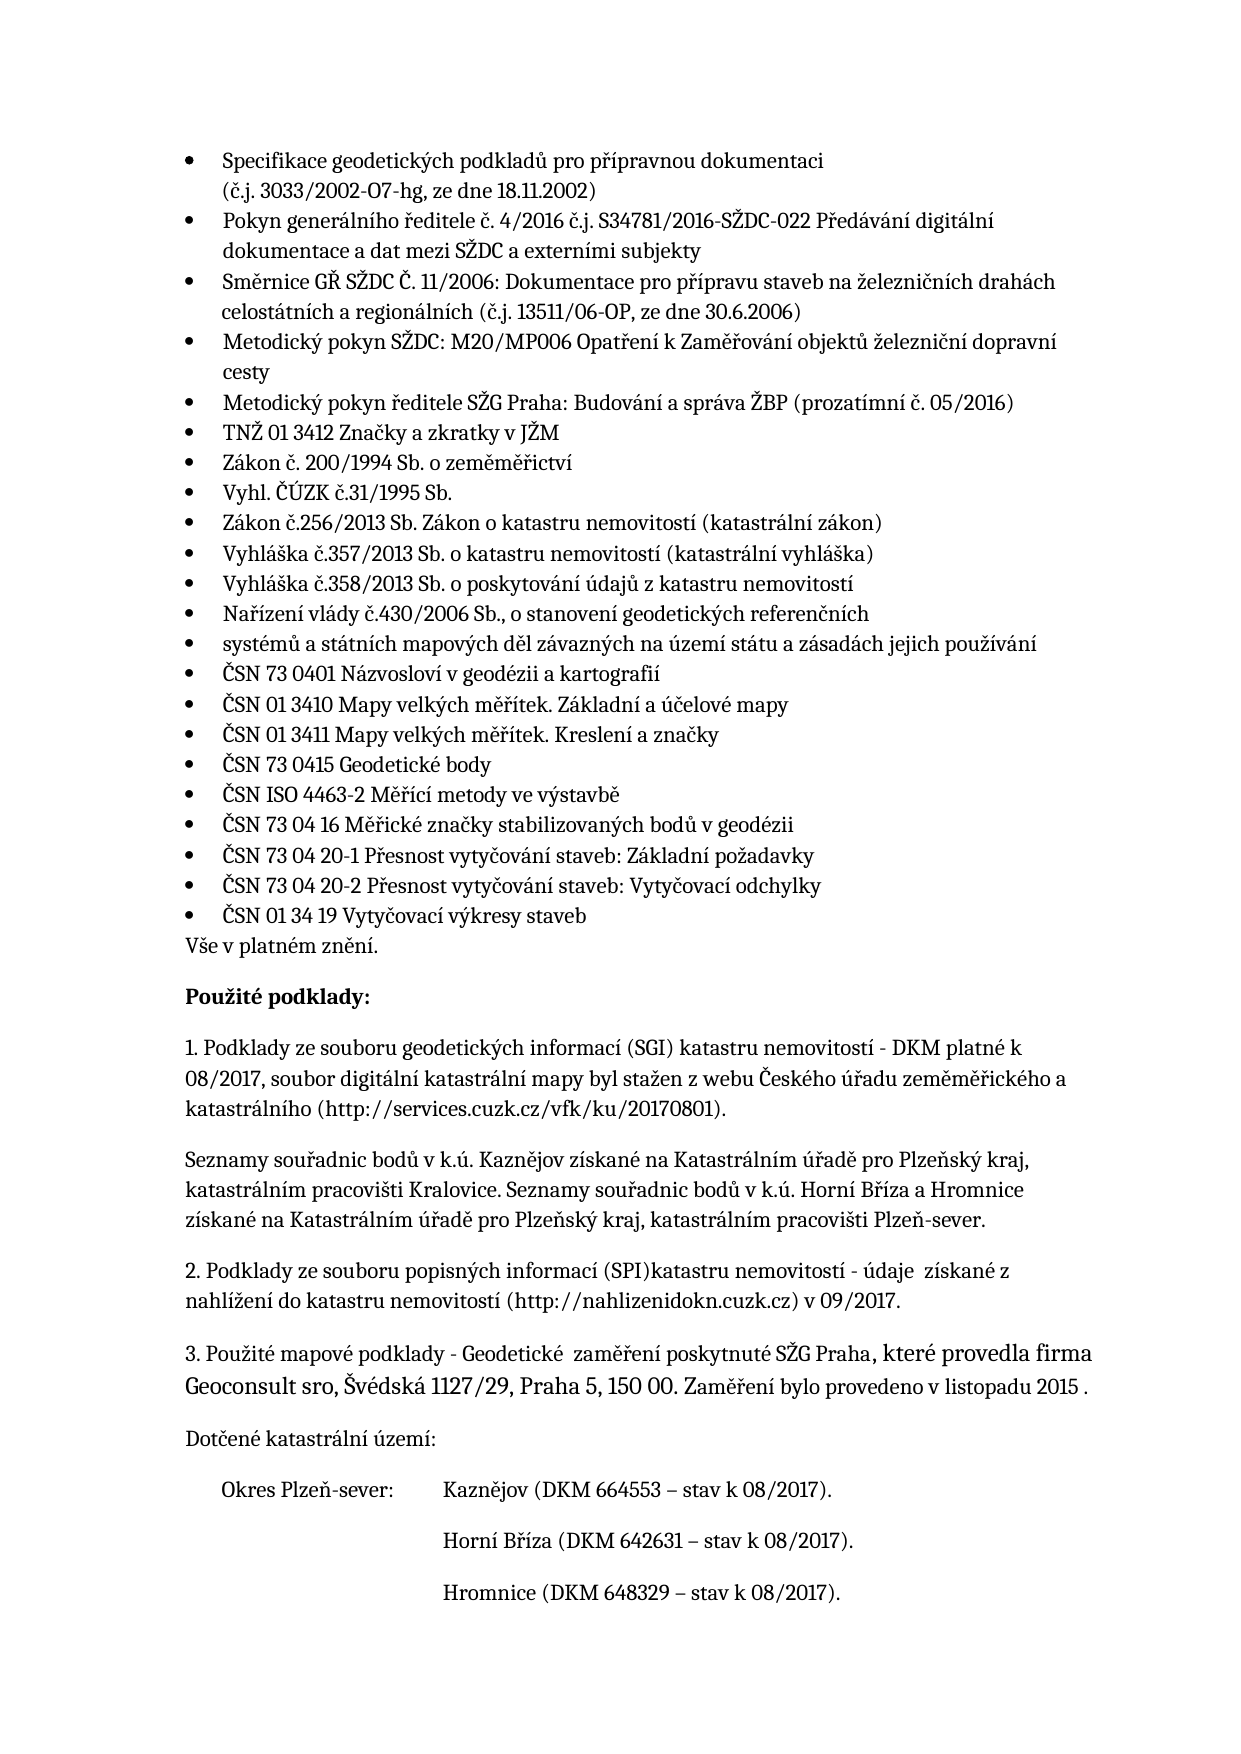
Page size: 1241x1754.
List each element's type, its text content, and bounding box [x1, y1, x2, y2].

text 1. Podklady ze souboru geodetických informací (SGI) katastru nemovitostí - DKM platné k 08/2017, soubor digitální katastrální mapy byl stažen z webu Českého úřadu zeměměřického a katastrálního (http://services.cuzk.cz/vfk/ku/20170801). [185, 1035, 1093, 1122]
list Pokyn generálního ředitele č. 4/2016 č.j. S34781/2016-SŽDC-022 Předávání digitální dokumentace a dat mezi SŽDC a externími subjekty [185, 208, 1093, 264]
list ČSN ISO 4463-2 Měřící metody ve výstavbě [185, 782, 1093, 808]
text Použité podklady: [148, 984, 1093, 1010]
text Horní Bříza (DKM 642631 – stav k 08/2017). [148, 1528, 1093, 1554]
list ČSN 73 04 20-2 Přesnost vytyčování staveb: Vytyčovací odchylky [185, 873, 1093, 899]
list Metodický pokyn SŽDC: M20/MP006 Opatření k Zaměřování objektů železniční dopravní cesty [185, 329, 1093, 385]
list ČSN 73 04 16 Měřické značky stabilizovaných bodů v geodézii [185, 812, 1093, 838]
list Vyhláška č.358/2013 Sb. o poskytování údajů z katastru nemovitostí [185, 571, 1093, 597]
list ČSN 73 0415 Geodetické body [185, 752, 1093, 778]
list Směrnice GŘ SŽDC Č. 11/2006: Dokumentace pro přípravu staveb na železničních drahách [185, 268, 1093, 295]
list ČSN 73 04 20-1 Přesnost vytyčování staveb: Základní požadavky [185, 842, 1093, 869]
list ČSN 01 3411 Mapy velkých měřítek. Kreslení a značky [185, 722, 1093, 748]
list Zákon č.256/2013 Sb. Zákon o katastru nemovitostí (katastrální zákon) [185, 510, 1093, 536]
list Specifikace geodetických podkladů pro přípravnou dokumentaci [185, 148, 1093, 174]
text 2. Podklady ze souboru popisných informací (SPI)katastru nemovitostí - údaje získané z nahlížení do katastru nemovitostí (http://nahlizenidokn.cuzk.cz) v 09/2017. [185, 1258, 1093, 1314]
list Vyhl. ČÚZK č.31/1995 Sb. [185, 480, 1093, 506]
list Nařízení vlády č.430/2006 Sb., o stanovení geodetických referenčních [185, 601, 1093, 627]
text Seznamy souřadnic bodů v k.ú. Kaznějov získané na Katastrálním úřadě pro Plzeňský kraj, katastrálním pracovišti Kralovice. Seznamy souřadnic bodů v k.ú. Horní Bříza a Hromnice získané na Katastrálním úřadě pro Plzeňský kraj, katastrálním pracovišti Plzeň-sever. [185, 1147, 1093, 1233]
text celostátních a regionálních (č.j. 13511/06-OP, ze dne 30.6.2006) [148, 299, 1093, 325]
text Dotčené katastrální území: [148, 1426, 1093, 1452]
list ČSN 73 0401 Názvosloví v geodézii a kartografií [185, 661, 1093, 687]
list Vyhláška č.357/2013 Sb. o katastru nemovitostí (katastrální vyhláška) [185, 540, 1093, 567]
text Vše v platném znění. [148, 933, 1093, 959]
list systémů a státních mapových děl závazných na území státu a zásadách jejich používání [185, 631, 1093, 657]
list TNŽ 01 3412 Značky a zkratky v JŽM [185, 419, 1093, 446]
list Zákon č. 200/1994 Sb. o zeměměřictví [185, 450, 1093, 476]
text Hromnice (DKM 648329 – stav k 08/2017). [148, 1579, 1093, 1606]
list ČSN 01 3410 Mapy velkých měřítek. Základní a účelové mapy [185, 691, 1093, 718]
text (č.j. 3033/2002-O7-hg, ze dne 18.11.2002) [148, 178, 1093, 204]
list Metodický pokyn ředitele SŽG Praha: Budování a správa ŽBP (prozatímní č. 05/2016) [185, 389, 1093, 416]
text Okres Plzeň-sever: Kaznějov (DKM 664553 – stav k 08/2017). [148, 1477, 1093, 1503]
list ČSN 01 34 19 Vytyčovací výkresy staveb [185, 903, 1093, 929]
text 3. Použité mapové podklady - Geodetické zaměření poskytnuté SŽG Praha, které provedla firma Geoconsult sro, Švédská 1127/29, Praha 5, 150 00. Zaměření bylo provedeno v listopadu 2015 . [185, 1339, 1093, 1401]
